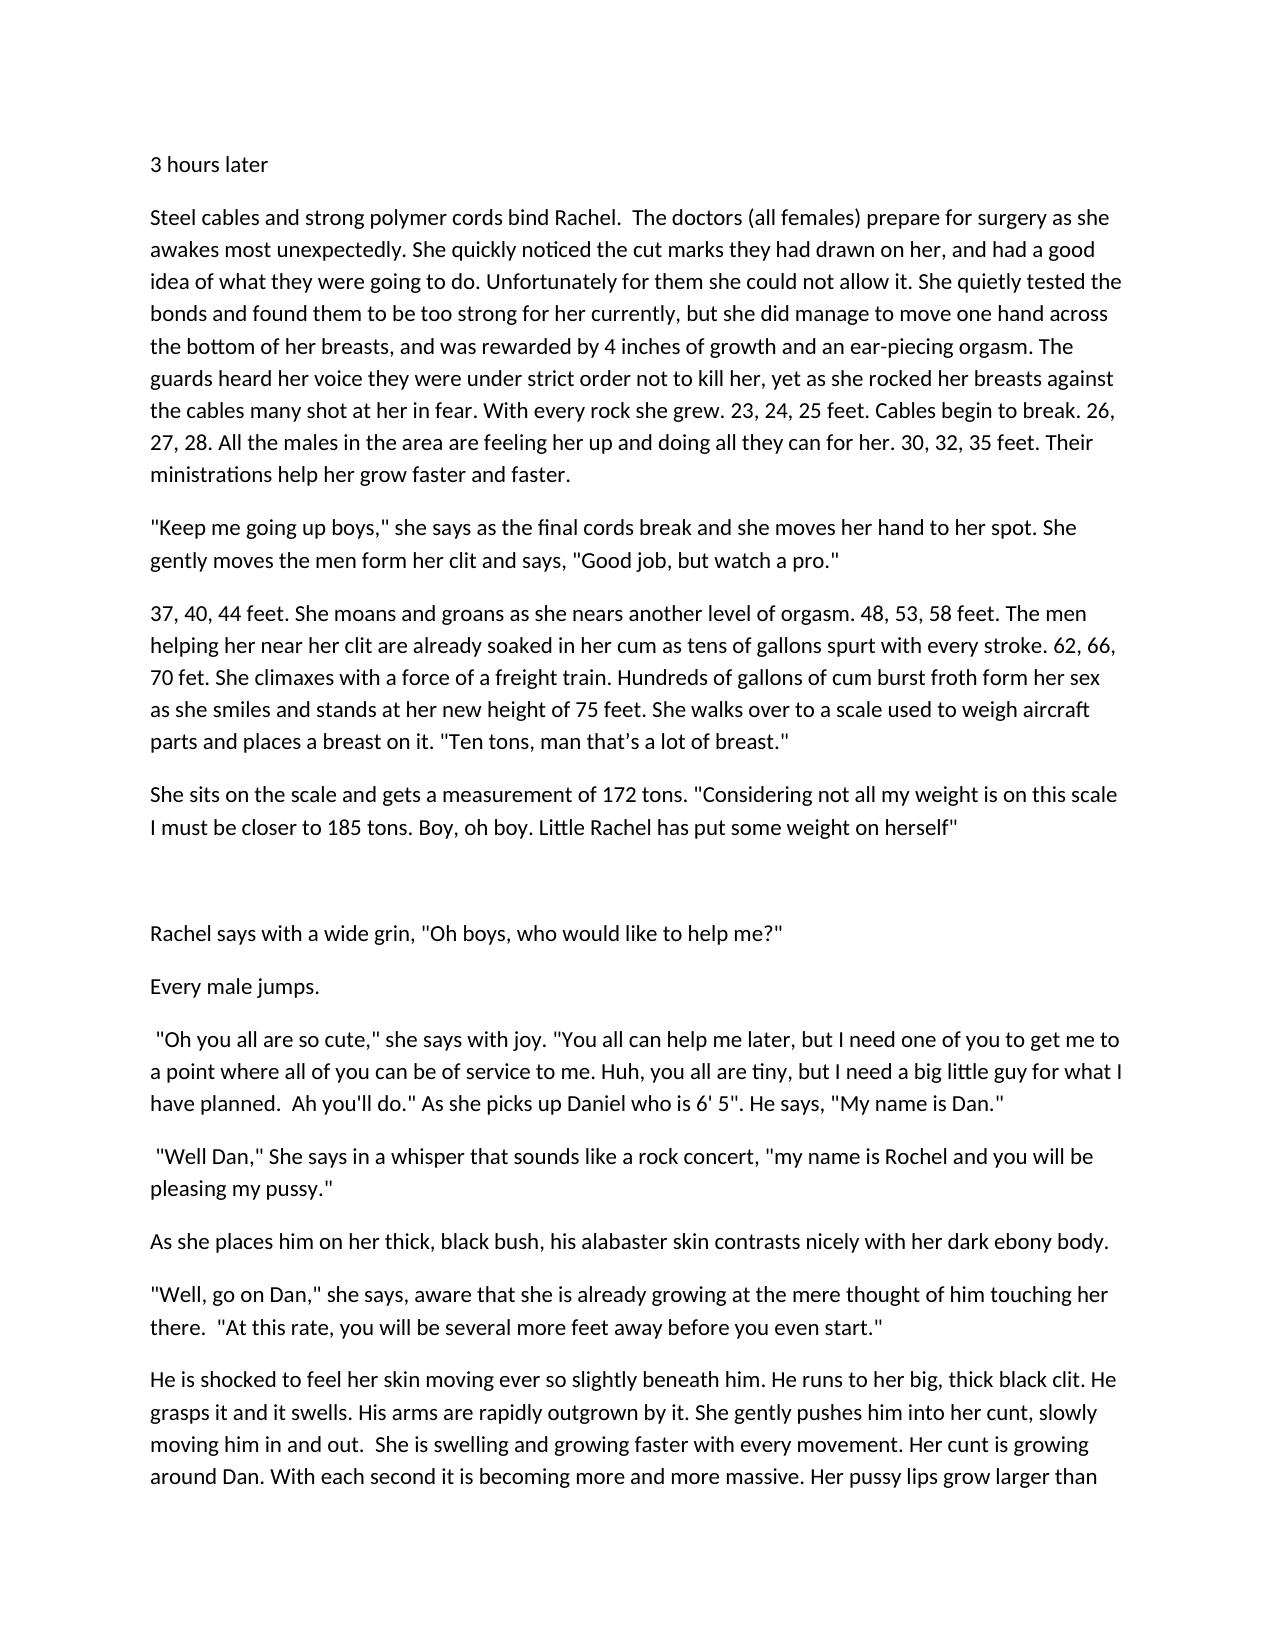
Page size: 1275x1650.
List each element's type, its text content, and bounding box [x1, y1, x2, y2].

text Every male jumps. [150, 972, 1125, 1000]
text "Oh you all are so cute," she says with joy. "You all can help me later, but I need one of you to get me to a point where all of you can be of service to me. Huh, you all are tiny, but I need a big little guy for what I have planned. Ah you'll do." As she picks up Daniel who is 6' 5". He says, "My name is Dan." [150, 1025, 1125, 1117]
text "Keep me going up boys," she says as the final cords break and she moves her hand to her spot. She gently moves the men form her clit and says, "Good job, but watch a pro." [150, 513, 1125, 574]
text Steel cables and strong polymer cords bind Rachel. The doctors (all females) prepare for surgery as she awakes most unexpectedly. She quickly noticed the cut marks they had drawn on her, and had a good idea of what they were going to do. Unfortunately for them she could not allow it. She quietly tested the bonds and found them to be too strong for her currently, but she did manage to move one hand across the bottom of her breasts, and was rewarded by 4 inches of growth and an ear-piecing orgasm. The guards heard her voice they were under strict order not to kill her, yet as she rocked her breasts against the cables many shot at her in fear. With every rock she grew. 23, 24, 25 feet. Cables begin to break. 26, 27, 28. All the males in the area are feeling her up and doing all they can for her. 30, 32, 35 feet. Their ministrations help her grow faster and faster. [150, 203, 1125, 488]
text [150, 1366, 1125, 1490]
text Rachel says with a wide grin, "Oh boys, who would like to help me?" [150, 919, 1125, 947]
text 3 hours later [150, 150, 1125, 178]
text "Well Dan," She says in a whisper that sounds like a rock concert, "my name is Rochel and you will be pleasing my pussy." [150, 1142, 1125, 1202]
text "Well, go on Dan," she says, aware that she is already growing at the mere thought of him touching her there. "At this rate, you will be several more feet away before you even start." [150, 1280, 1125, 1341]
text As she places him on her thick, black bush, his alabaster skin contrasts nicely with her dark ebony body. [150, 1227, 1125, 1255]
text 37, 40, 44 feet. She moans and groans as she nears another level of orgasm. 48, 53, 58 feet. The men helping her near her clit are already soaked in her cum as tens of gallons spurt with every stroke. 62, 66, 70 fet. She climaxes with a force of a freight train. Hundreds of gallons of cum burst froth form her sex as she smiles and stands at her new height of 75 feet. She walks over to a scale used to weigh aircraft parts and places a breast on it. "Ten tons, man that’s a lot of breast." [150, 599, 1125, 756]
text She sits on the scale and gets a measurement of 172 tons. "Considering not all my weight is on this scale I must be closer to 185 tons. Boy, oh boy. Little Rachel has put some weight on herself" [150, 781, 1125, 841]
